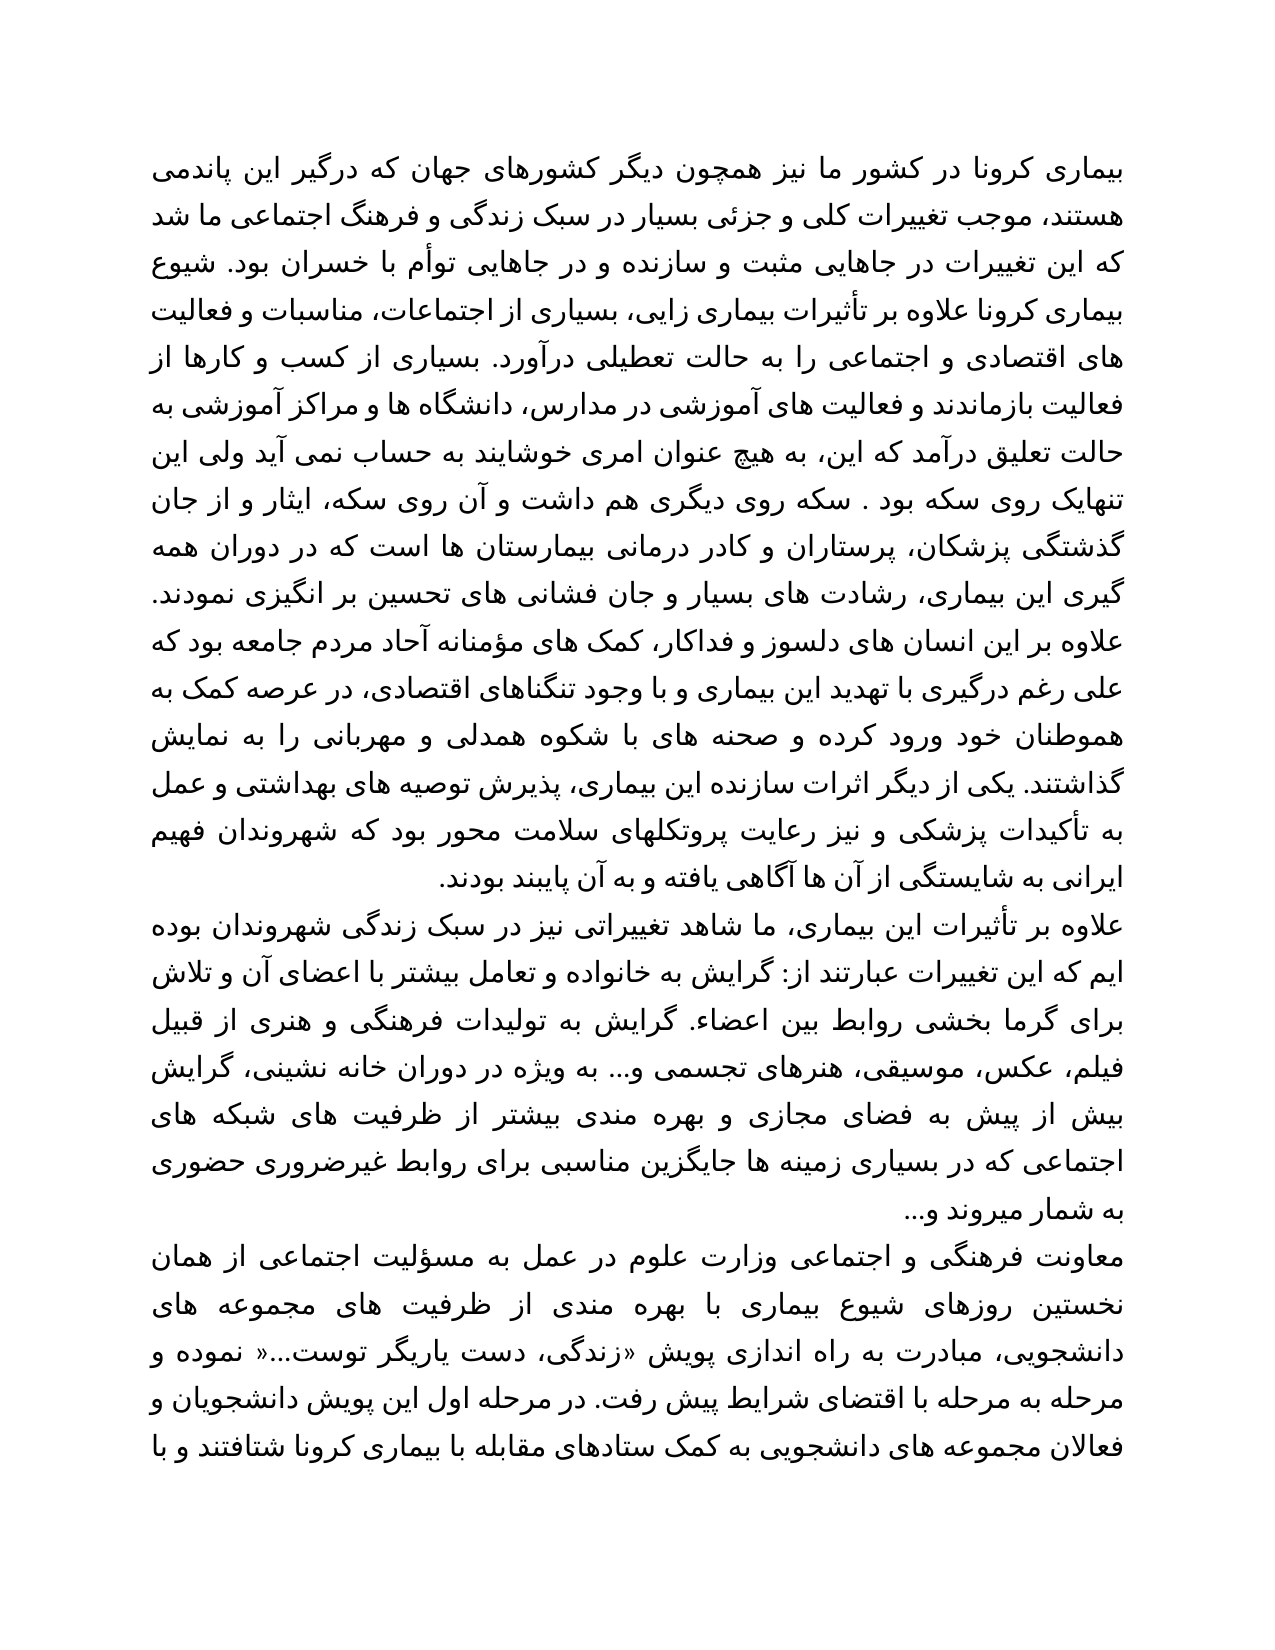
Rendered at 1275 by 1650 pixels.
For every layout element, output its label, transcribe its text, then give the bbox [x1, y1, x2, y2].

text علاوه بر تأثیرات این بیماری، ما شاهد تغییراتی نیز در سبک زندگی شهروندان بوده ایم که این تغییرات عبارتند از: گرایش به خانواده و تعامل بیشتر با اعضای آن و تلاش برای گرما بخشی روابط بین اعضاء. گرایش به تولیدات فرهنگی و هنری از قبیل فیلم، عکس، موسیقی، هنرهای تجسمی و... به ویژه در دوران خانه نشینی، گرایش بیش از پیش به فضای مجازی و بهره مندی بیشتر از ظرفیت های شبکه های اجتماعی که در بسیاری زمینه ها جایگزین مناسبی برای روابط غیرضروری حضوری به شمار میروند و... [150, 907, 1125, 1226]
text بیماری کرونا در کشور ما نیز همچون دیگر کشورهای جهان که درگیر این پاندمی هستند، موجب تغییرات کلی و جزئی بسیار در سبک زندگی و فرهنگ اجتماعی ما شد که این تغییرات در جاهایی مثبت و سازنده و در جاهایی توأم با خسران بود. شیوع بیماری کرونا علاوه بر تأثیرات بیماری زایی، بسیاری از اجتماعات، مناسبات و فعالیت های اقتصادی و اجتماعی را به حالت تعطیلی درآورد. بسیاری از کسب و کارها از فعالیت بازماندند و فعالیت های آموزشی در مدارس، دانشگاه ها و مراکز آموزشی به حالت تعلیق درآمد که این، به هیچ عنوان امری خوشایند به حساب نمی آید ولی این تنهایک روی سکه بود . سکه روی دیگری هم داشت و آن روی سکه، ایثار و از جان گذشتگی پزشکان، پرستاران و کادر درمانی بیمارستان ها است که در دوران همه گیری این بیماری، رشادت های بسیار و جان فشانی های تحسین بر انگیزی نمودند. علاوه بر این انسان های دلسوز و فداکار، کمک های مؤمنانه آحاد مردم جامعه بود که علی رغم درگیری با تهدید این بیماری و با وجود تنگناهای اقتصادی، در عرصه کمک به هموطنان خود ورود کرده و صحنه های با شکوه همدلی و مهربانی را به نمایش گذاشتند. یکی از دیگر اثرات سازنده این بیماری، پذیرش توصیه های بهداشتی و عمل به تأکیدات پزشکی و نیز رعایت پروتکلهای سلامت محور بود که شهروندان فهیم ایرانی به شایستگی از آن ها آگاهی یافته و به آن پایبند بودند. [150, 150, 1125, 895]
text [150, 1238, 1125, 1463]
